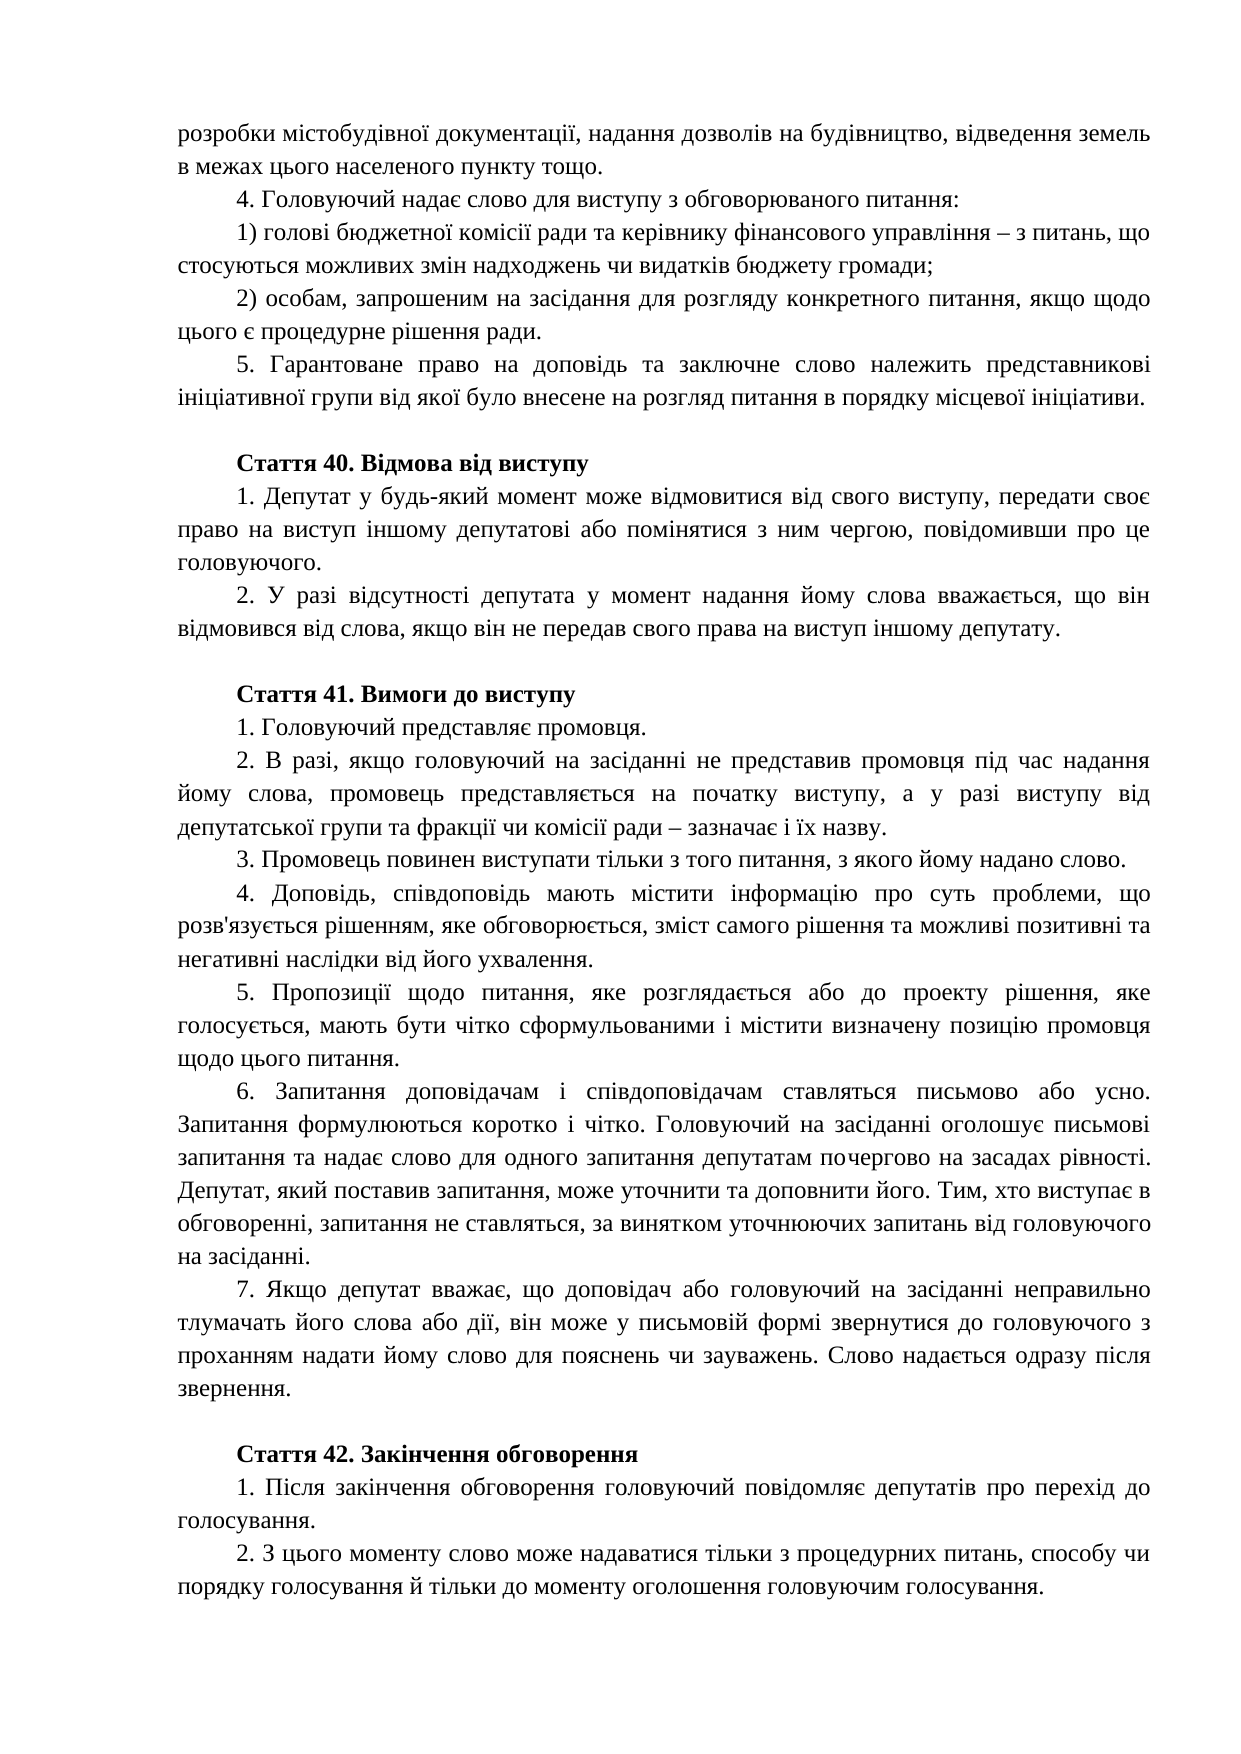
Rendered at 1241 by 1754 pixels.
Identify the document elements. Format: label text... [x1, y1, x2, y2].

text 1. Після закінчення обговорення головуючий повідомляє депутатів про перехід до голосування. [177, 1472, 1152, 1534]
text 7. Якщо депутат вважає, що доповідач або головуючий на засіданні неправильно тлумачать його слова або дії, він може у письмовій формі звернутися до головуючого з проханням надати йому слово для пояснень чи зауважень. Слово надається одразу після звернення. [177, 1274, 1152, 1402]
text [177, 118, 1152, 180]
text 4. Головуючий надає слово для виступу з обговорюваного питання: [177, 184, 1152, 213]
text 1) голові бюджетної комісії ради та керівнику фінансового управління – з питань, що стосуються можливих змін надходжень чи видатків бюджету громади; [177, 217, 1152, 279]
text 2. В разі, якщо головуючий на засіданні не представив промовця під час надання йому слова, промовець представляється на початку виступу, а у разі виступу від депутатської групи та фракції чи комісії ради – зазначає і їх назву. [177, 746, 1152, 840]
text 2. З цього моменту слово може надаватися тільки з процедурних питань, способу чи порядку голосування й тільки до моменту оголошення головуючим голосування. [177, 1538, 1152, 1600]
text 4. Доповідь, співдоповідь мають містити інформацію про суть проблеми, що розв'язується рішенням, яке обговорюється, зміст самого рішення та можливі позитивні та негативні наслідки від його ухвалення. [177, 878, 1152, 972]
text 1. Головуючий представляє промовця. [177, 712, 1152, 741]
text 5. Гарантоване право на доповідь та заключне слово належить представникові ініціативної групи від якої було внесене на розгляд питання в порядку місцевої ініціативи. [177, 349, 1152, 411]
text Стаття 42. Закінчення обговорення [177, 1439, 1152, 1468]
text 6. Запитання доповідачам і співдоповідачам ставляться письмово або усно. Запитання формулюються коротко і чітко. Головуючий на засіданні оголошує письмові запитання та надає слово для одного запитання депутатам почергово на засадах рівності. Депутат, який поставив запитання, може уточнити та доповнити його. Тим, хто виступає в обговоренні, запитання не ставляться, за винятком уточнюючих запитань від головуючого на засіданні. [177, 1076, 1152, 1269]
text 3. Промовець повинен виступати тільки з того питання, з якого йому надано слово. [177, 844, 1152, 873]
text 1. Депутат у будь-який момент може відмовитися від свого виступу, передати своє право на виступ іншому депутатові або помінятися з ним чергою, повідомивши про це головуючого. [177, 481, 1152, 576]
text Стаття 41. Вимоги до виступу [177, 679, 1152, 708]
text 5. Пропозиції щодо питання, яке розглядається або до проекту рішення, яке голосується, мають бути чітко сформульованими і містити визначену позицію промовця щодо цього питання. [177, 977, 1152, 1071]
text 2) особам, запрошеним на засідання для розгляду конкретного питання, якщо щодо цього є процедурне рішення ради. [177, 283, 1152, 345]
text 2. У разі відсутності депутата у момент надання йому слова вважається, що він відмовився від слова, якщо він не передав свого права на виступ іншому депутату. [177, 580, 1152, 642]
text Стаття 40. Відмова від виступу [177, 448, 1152, 477]
